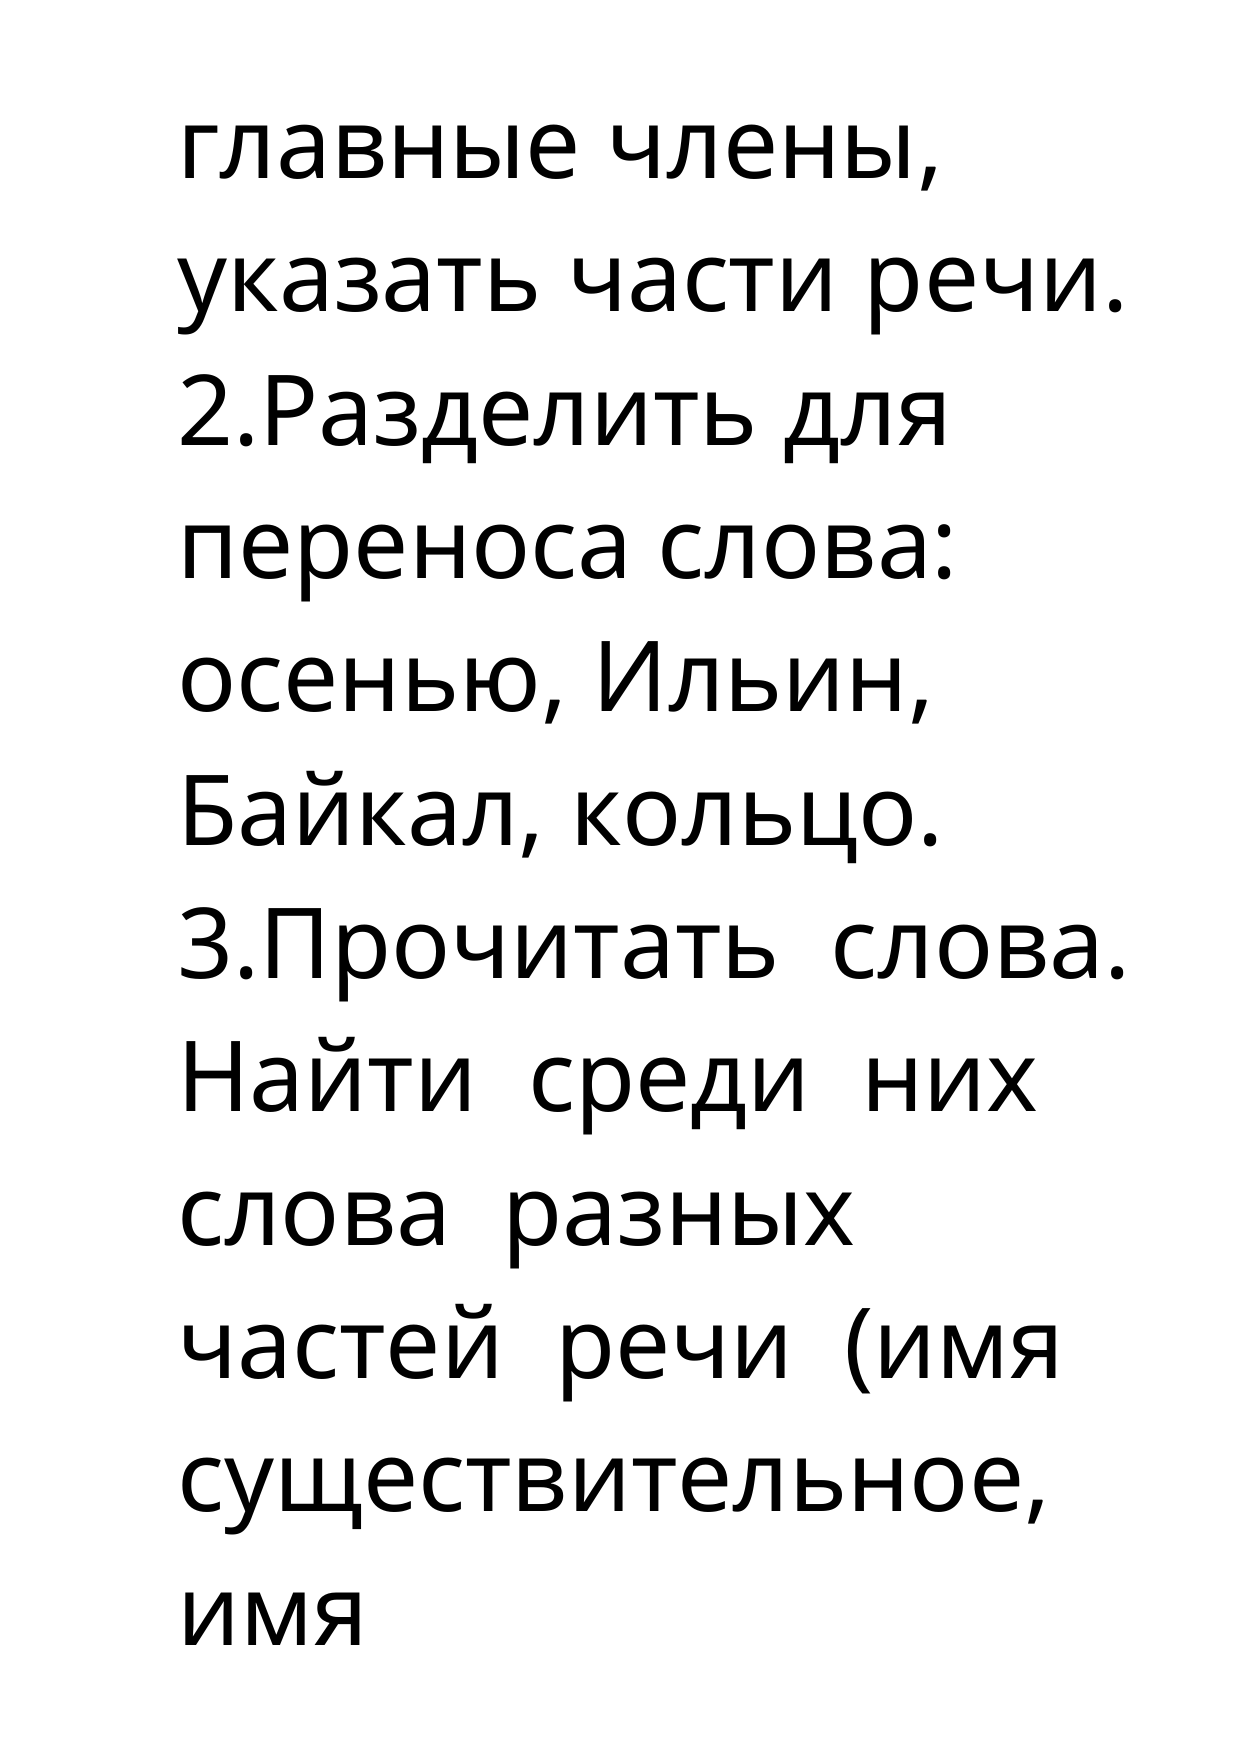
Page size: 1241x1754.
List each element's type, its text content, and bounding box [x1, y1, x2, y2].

text 2.Разделить для переноса слова: осенью, Ильин, Байкал, кольцо. [177, 341, 1152, 874]
text 3.Прочитать слова. Найти среди них слова разных частей речи (имя [177, 874, 1152, 1407]
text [177, 1407, 1152, 1674]
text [177, 74, 1152, 341]
